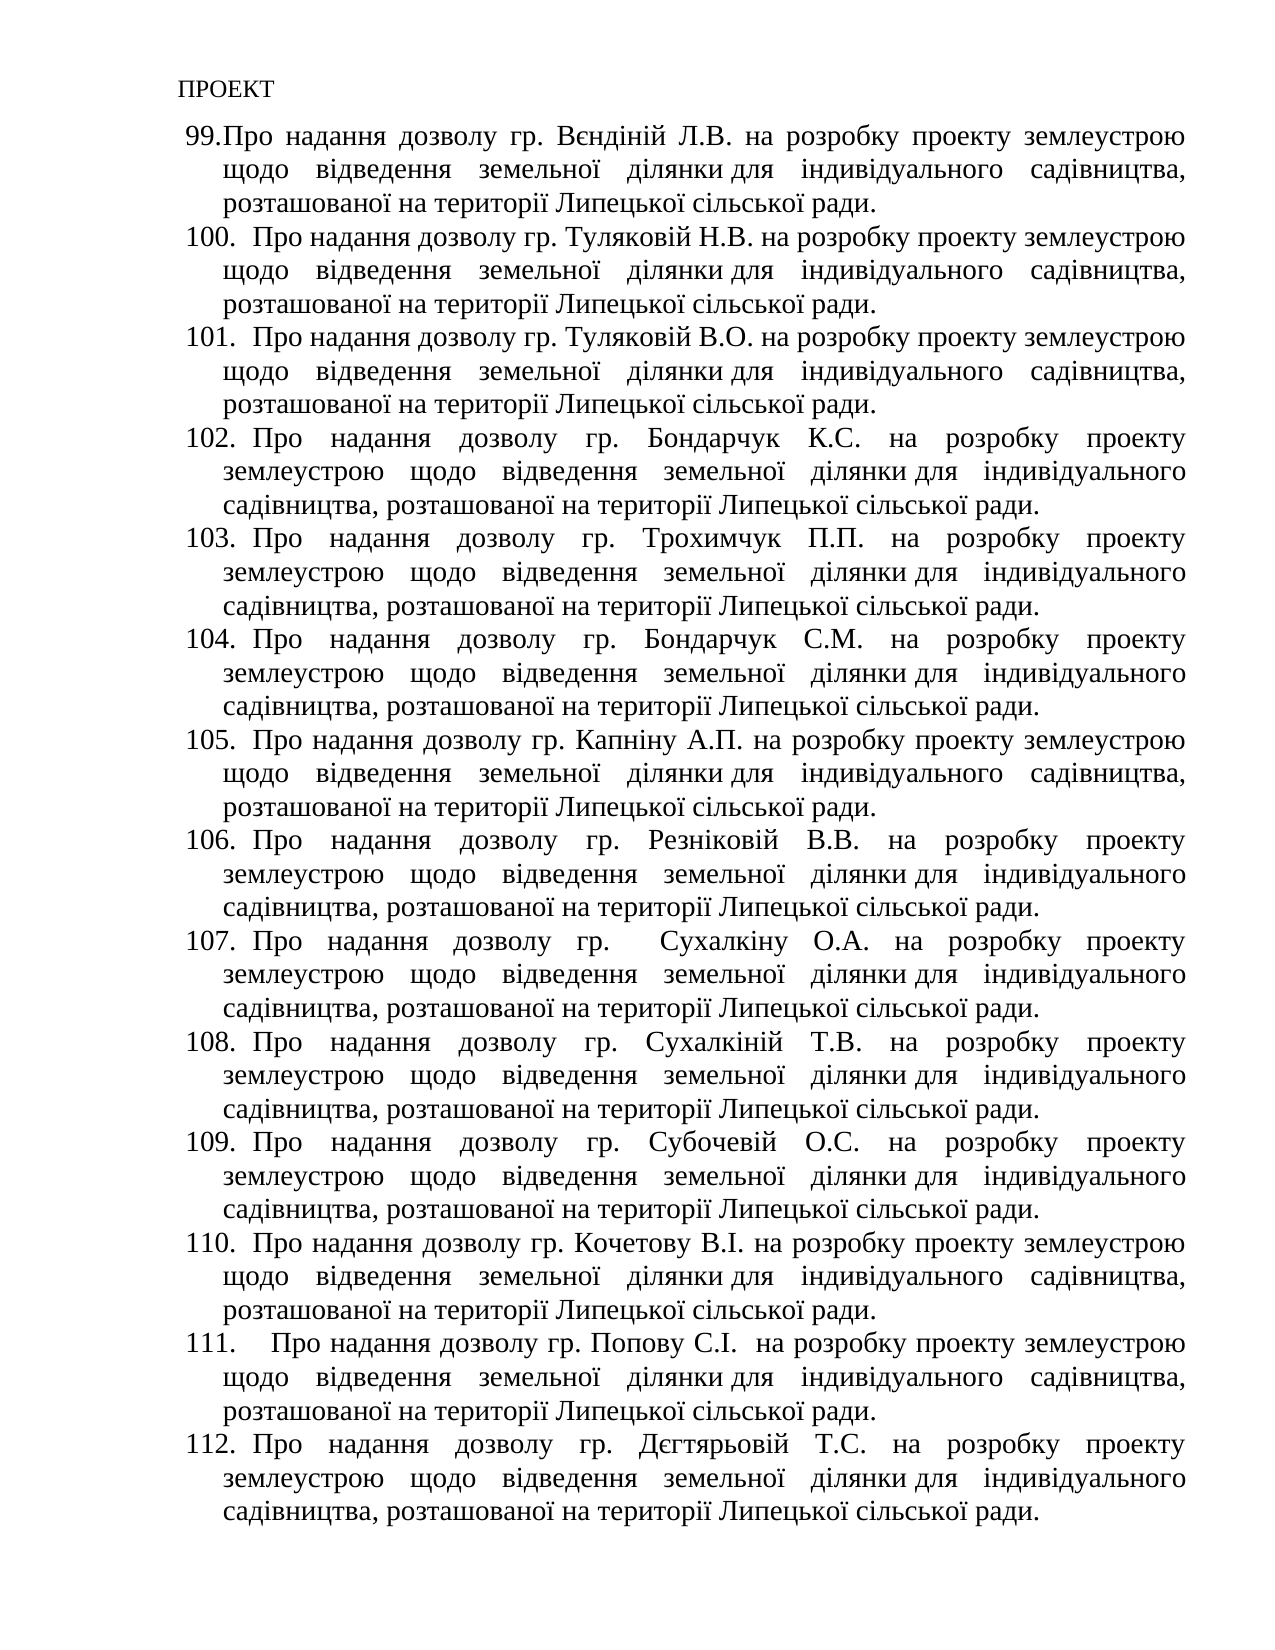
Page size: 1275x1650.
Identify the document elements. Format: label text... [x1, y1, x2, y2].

list Про надання дозволу гр. Кочетову В.І. на розробку проекту землеустрою щодо відведення земельної ділянки для індивідуального садівництва, розташованої на території Липецької сільської ради. [185, 1225, 1186, 1326]
list Про надання дозволу гр. Дєгтярьовій Т.С. на розробку проекту землеустрою щодо відведення земельної ділянки для індивідуального садівництва, розташованої на території Липецької сільської ради. [185, 1426, 1186, 1527]
list Про надання дозволу гр. Туляковій Н.В. на розробку проекту землеустрою щодо відведення земельної ділянки для індивідуального садівництва, розташованої на території Липецької сільської ради. [185, 219, 1186, 319]
list Про надання дозволу гр. Вєндіній Л.В. на розробку проекту землеустрою щодо відведення земельної ділянки для індивідуального садівництва, розташованої на території Липецької сільської ради. [185, 118, 1186, 219]
list Про надання дозволу гр. Трохимчук П.П. на розробку проекту землеустрою щодо відведення земельної ділянки для індивідуального садівництва, розташованої на території Липецької сільської ради. [185, 521, 1186, 621]
list Про надання дозволу гр. Сухалкіній Т.В. на розробку проекту землеустрою щодо відведення земельної ділянки для індивідуального садівництва, розташованої на території Липецької сільської ради. [185, 1024, 1186, 1124]
list Про надання дозволу гр. Капніну А.П. на розробку проекту землеустрою щодо відведення земельної ділянки для індивідуального садівництва, розташованої на території Липецької сільської ради. [185, 722, 1186, 822]
list Про надання дозволу гр. Резніковій В.В. на розробку проекту землеустрою щодо відведення земельної ділянки для індивідуального садівництва, розташованої на території Липецької сільської ради. [185, 822, 1186, 923]
list Про надання дозволу гр. Бондарчук К.С. на розробку проекту землеустрою щодо відведення земельної ділянки для індивідуального садівництва, розташованої на території Липецької сільської ради. [185, 420, 1186, 521]
list Про надання дозволу гр. Бондарчук С.М. на розробку проекту землеустрою щодо відведення земельної ділянки для індивідуального садівництва, розташованої на території Липецької сільської ради. [185, 621, 1186, 722]
list Про надання дозволу гр. Сухалкіну О.А. на розробку проекту землеустрою щодо відведення земельної ділянки для індивідуального садівництва, розташованої на території Липецької сільської ради. [185, 923, 1186, 1024]
list Про надання дозволу гр. Попову С.І. на розробку проекту землеустрою щодо відведення земельної ділянки для індивідуального садівництва, розташованої на території Липецької сільської ради. [185, 1326, 1186, 1426]
list Про надання дозволу гр. Туляковій В.О. на розробку проекту землеустрою щодо відведення земельної ділянки для індивідуального садівництва, розташованої на території Липецької сільської ради. [185, 319, 1186, 420]
list Про надання дозволу гр. Субочевій О.С. на розробку проекту землеустрою щодо відведення земельної ділянки для індивідуального садівництва, розташованої на території Липецької сільської ради. [185, 1124, 1186, 1225]
